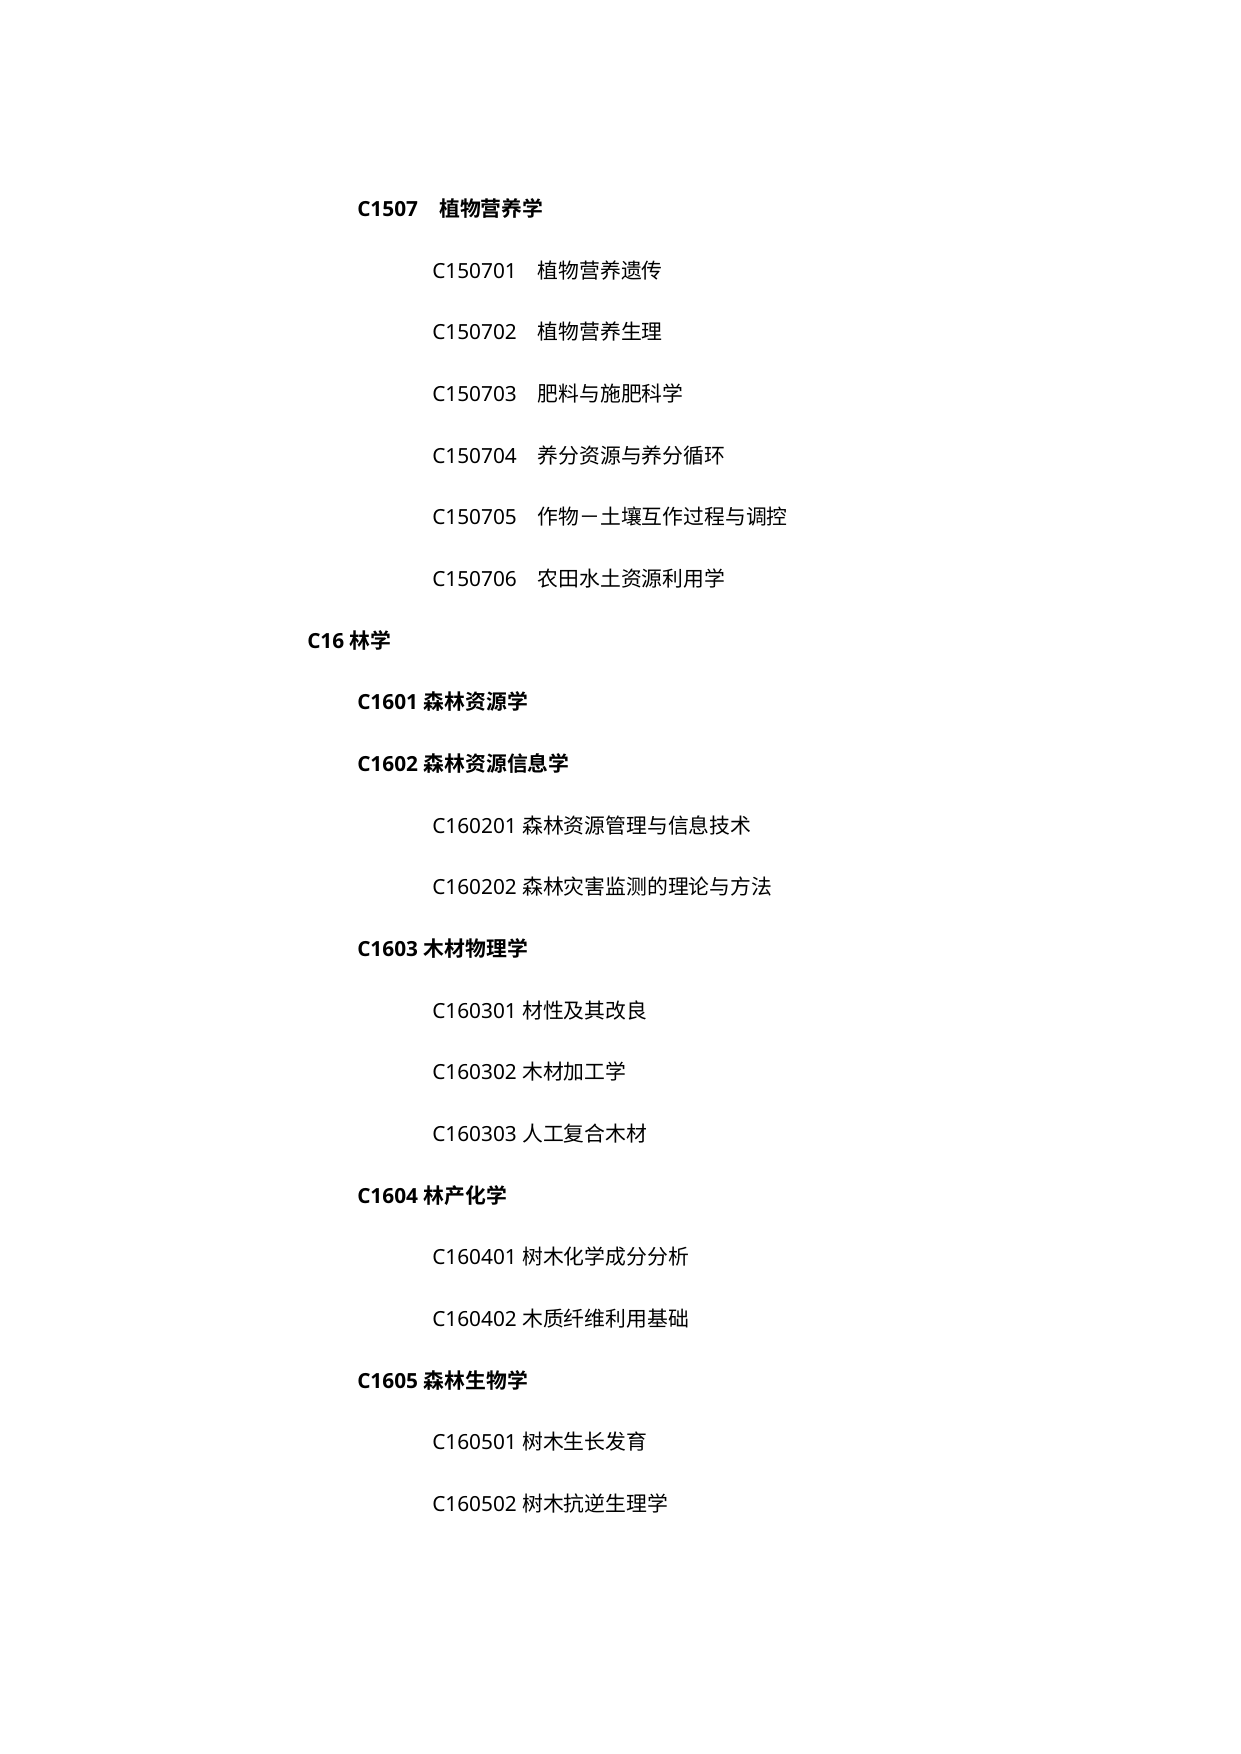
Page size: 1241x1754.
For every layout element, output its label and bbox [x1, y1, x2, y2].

table_header [282, 162, 969, 1548]
